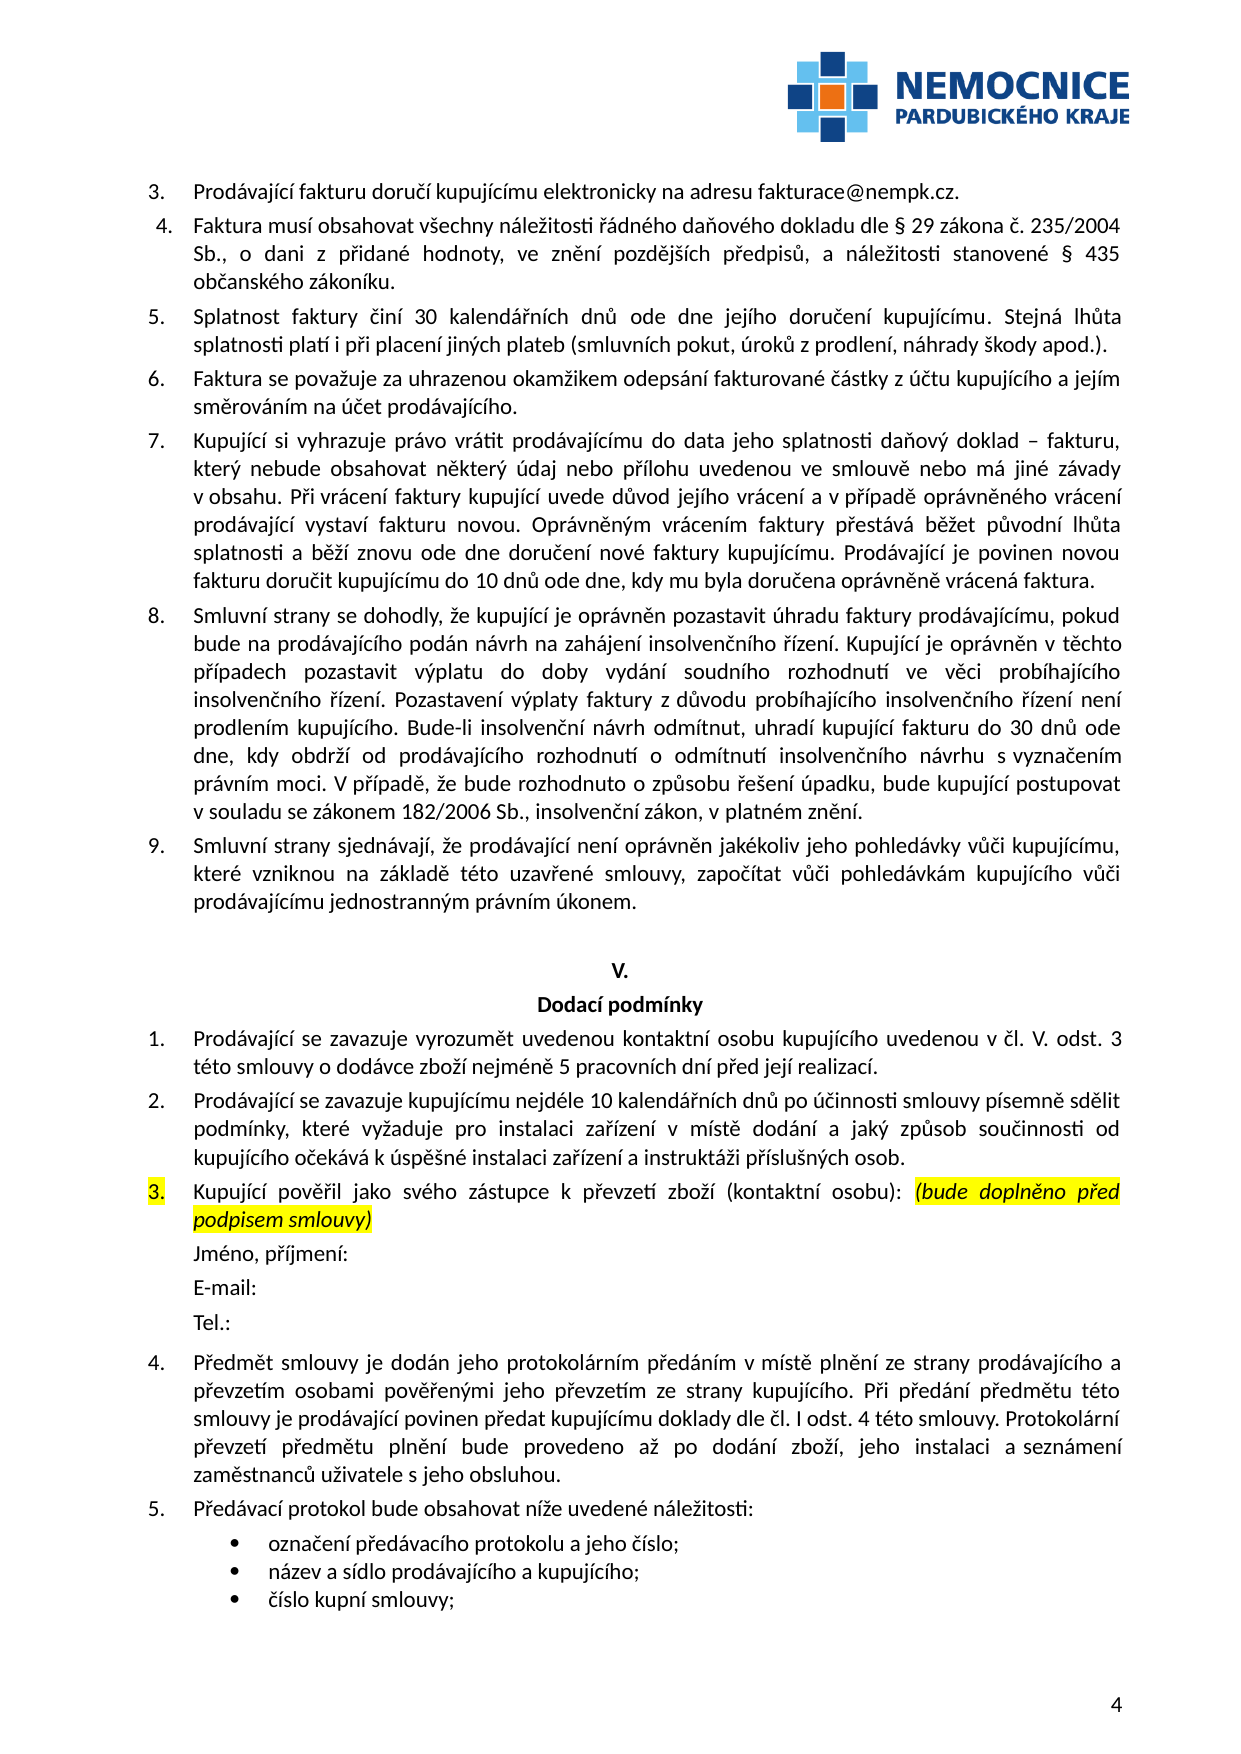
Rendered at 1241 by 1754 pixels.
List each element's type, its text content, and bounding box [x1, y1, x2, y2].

list Předmět smlouvy je dodán jeho protokolárním předáním v místě plnění ze strany prodávajícího a převzetím osobami pověřenými jeho převzetím ze strany kupujícího. Při předání předmětu této smlouvy je prodávající povinen předat kupujícímu doklady dle čl. I odst. 4 této smlouvy. Protokolární převzetí předmětu plnění bude provedeno až po dodání zboží, jeho instalaci a seznámení zaměstnanců uživatele s jeho obsluhou. [148, 1348, 1122, 1488]
list Prodávající fakturu doručí kupujícímu elektronicky na adresu fakturace@nempk.cz. [148, 177, 1122, 205]
list označení předávacího protokolu a jeho číslo; [231, 1529, 1122, 1557]
text Dodací podmínky [118, 990, 1122, 1018]
list název a sídlo prodávajícího a kupujícího; [231, 1557, 1122, 1585]
list Smluvní strany sjednávají, že prodávající není oprávněn jakékoliv jeho pohledávky vůči kupujícímu, které vzniknou na základě této uzavřené smlouvy, započítat vůči pohledávkám kupujícího vůči prodávajícímu jednostranným právním úkonem. [148, 831, 1122, 915]
list Smluvní strany se dohodly, že kupující je oprávněn pozastavit úhradu faktury prodávajícímu, pokud bude na prodávajícího podán návrh na zahájení insolvenčního řízení. Kupující je oprávněn v těchto případech pozastavit výplatu do doby vydání soudního rozhodnutí ve věci probíhajícího insolvenčního řízení. Pozastavení výplaty faktury z důvodu probíhajícího insolvenčního řízení není prodlením kupujícího. Bude-li insolvenční návrh odmítnut, uhradí kupující fakturu do 30 dnů ode dne, kdy obdrží od prodávajícího rozhodnutí o odmítnutí insolvenčního návrhu s vyznačením právním moci. V případě, že bude rozhodnuto o způsobu řešení úpadku, bude kupující postupovat v souladu se zákonem 182/2006 Sb., insolvenční zákon, v platném znění. [148, 601, 1122, 825]
list Předávací protokol bude obsahovat níže uvedené náležitosti: [148, 1494, 1122, 1523]
text E-mail: [193, 1273, 1122, 1301]
text v. [118, 956, 1122, 984]
list Kupující si vyhrazuje právo vrátit prodávajícímu do data jeho splatnosti daňový doklad – fakturu, který nebude obsahovat některý údaj nebo přílohu uvedenou ve smlouvě nebo má jiné závady v obsahu. Při vrácení faktury kupující uvede důvod jejího vrácení a v případě oprávněného vrácení prodávající vystaví fakturu novou. Oprávněným vrácením faktury přestává běžet původní lhůta splatnosti a běží znovu ode dne doručení nové faktury kupujícímu. Prodávající je povinen novou fakturu doručit kupujícímu do 10 dnů ode dne, kdy mu byla doručena oprávněně vrácená faktura. [148, 426, 1122, 594]
text Jméno, příjmení: [193, 1239, 1122, 1267]
list Prodávající se zavazuje kupujícímu nejdéle 10 kalendářních dnů po účinnosti smlouvy písemně sdělit podmínky, které vyžaduje pro instalaci zařízení v místě dodání a jaký způsob součinnosti od kupujícího očekává k úspěšné instalaci zařízení a instruktáži příslušných osob. [148, 1087, 1122, 1171]
picture [786, 50, 1130, 143]
list Kupující pověřil jako svého zástupce k převzetí zboží (kontaktní osobu): (bude doplněno před podpisem smlouvy) [148, 1177, 1122, 1233]
list Faktura musí obsahovat všechny náležitosti řádného daňového dokladu dle § 29 zákona č. 235/2004 Sb., o dani z přidané hodnoty, ve znění pozdějších předpisů, a náležitosti stanovené § 435 občanského zákoníku. [156, 211, 1122, 296]
list číslo kupní smlouvy; [231, 1585, 1122, 1613]
list Prodávající se zavazuje vyrozumět uvedenou kontaktní osobu kupujícího uvedenou v čl. V. odst. 3 této smlouvy o dodávce zboží nejméně 5 pracovních dní před její realizací. [148, 1024, 1122, 1080]
text Tel.: [193, 1308, 1122, 1336]
list Faktura se považuje za uhrazenou okamžikem odepsání fakturované částky z účtu kupujícího a jejím směrováním na účet prodávajícího. [148, 364, 1122, 420]
list Splatnost faktury činí 30 kalendářních dnů ode dne jejího doručení kupujícímu. Stejná lhůta splatnosti platí i při placení jiných plateb (smluvních pokut, úroků z prodlení, náhrady škody apod.). [148, 302, 1122, 358]
